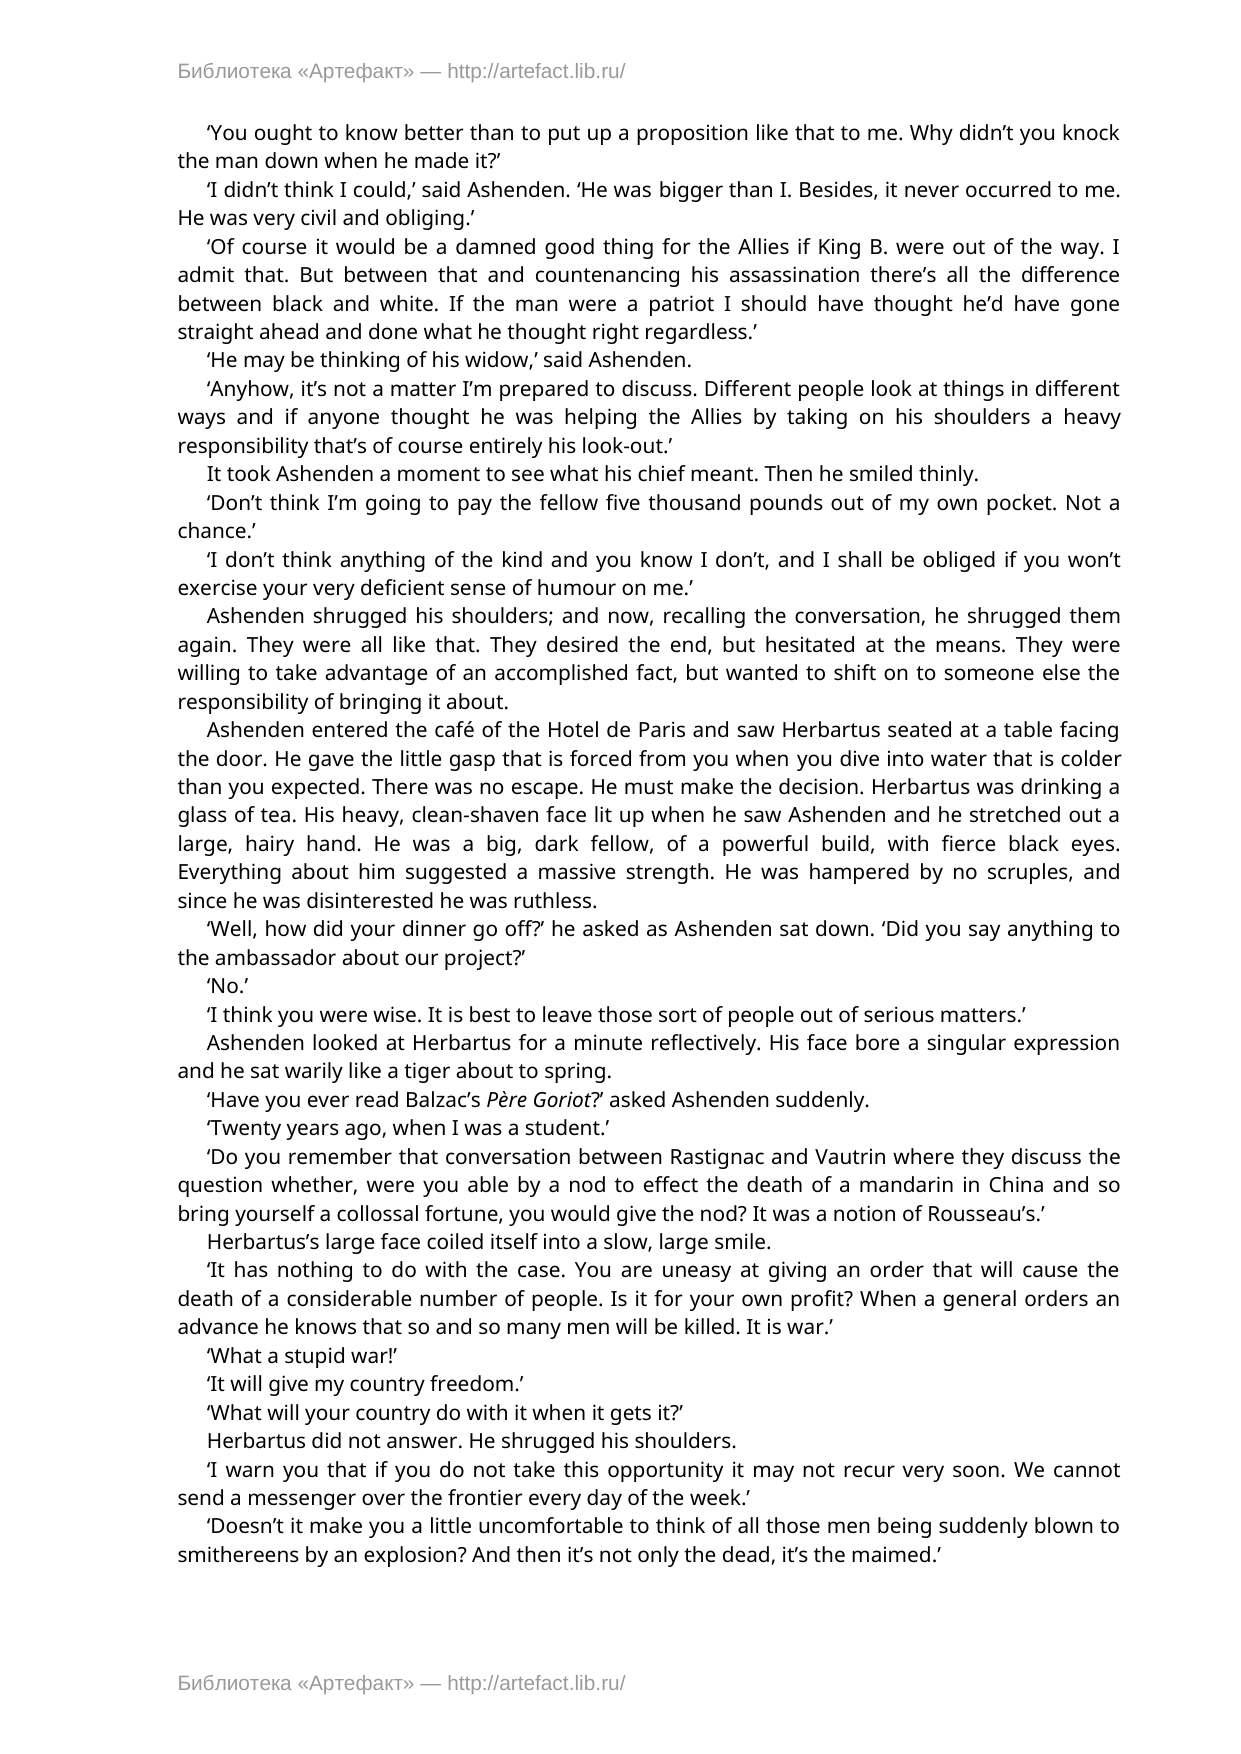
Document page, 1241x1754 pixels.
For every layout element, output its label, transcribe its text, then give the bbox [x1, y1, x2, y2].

text ‘What will your country do with it when it gets it?’ [177, 1398, 1122, 1426]
text ‘I don’t think anything of the kind and you know I don’t, and I shall be obliged if you won’t exercise your very deficient sense of humour on me.’ [177, 545, 1122, 602]
text ‘Have you ever read Balzac’s Père Goriot?’ asked Ashenden suddenly. [177, 1085, 1122, 1113]
text ‘It has nothing to do with the case. You are uneasy at giving an order that will cause the death of a considerable number of people. Is it for your own profit? When a general orders an advance he knows that so and so many men will be killed. It is war.’ [177, 1256, 1122, 1341]
text Ashenden looked at Herbartus for a minute reflectively. His face bore a singular expression and he sat warily like a tiger about to spring. [177, 1028, 1122, 1085]
text ‘Well, how did your dinner go off?’ he asked as Ashenden sat down. ‘Did you say anything to the ambassador about our project?’ [177, 914, 1122, 971]
text ‘It will give my country freedom.’ [177, 1369, 1122, 1398]
text ‘I didn’t think I could,’ said Ashenden. ‘He was bigger than I. Besides, it never occurred to me. He was very civil and obliging.’ [177, 175, 1122, 232]
text ‘I think you were wise. It is best to leave those sort of people out of serious matters.’ [177, 1000, 1122, 1028]
text ‘What a stupid war!’ [177, 1341, 1122, 1369]
text ‘You ought to know better than to put up a proposition like that to me. Why didn’t you knock the man down when he made it?’ [177, 118, 1122, 175]
text It took Ashenden a moment to see what his chief meant. Then he smiled thinly. [177, 459, 1122, 488]
text ‘Doesn’t it make you a little uncomfortable to think of all those men being suddenly blown to smithereens by an explosion? And then it’s not only the dead, it’s the maimed.’ [177, 1512, 1122, 1568]
text ‘Of course it would be a damned good thing for the Allies if King B. were out of the way. I admit that. But between that and countenancing his assassination there’s all the difference between black and white. If the man were a patriot I should have thought he’d have gone straight ahead and done what he thought right regardless.’ [177, 232, 1122, 346]
text ‘Don’t think I’m going to pay the fellow five thousand pounds out of my own pocket. Not a chance.’ [177, 488, 1122, 545]
text Herbartus did not answer. He shrugged his shoulders. [177, 1426, 1122, 1455]
text Herbartus’s large face coiled itself into a slow, large smile. [177, 1227, 1122, 1256]
text ‘Do you remember that conversation between Rastignac and Vautrin where they discuss the question whether, were you able by a nod to effect the death of a mandarin in China and so bring yourself a collossal fortune, you would give the nod? It was a notion of Rousseau’s.’ [177, 1142, 1122, 1227]
text Ashenden entered the café of the Hotel de Paris and saw Herbartus seated at a table facing the door. He gave the little gasp that is forced from you when you dive into water that is colder than you expected. There was no escape. He must make the decision. Herbartus was drinking a glass of tea. His heavy, clean-shaven face lit up when he saw Ashenden and he stretched out a large, hairy hand. He was a big, dark fellow, of a powerful build, with fierce black eyes. Everything about him suggested a massive strength. He was hampered by no scruples, and since he was disinterested he was ruthless. [177, 715, 1122, 914]
text ‘Anyhow, it’s not a matter I’m prepared to discuss. Different people look at things in different ways and if anyone thought he was helping the Allies by taking on his shoulders a heavy responsibility that’s of course entirely his look-out.’ [177, 374, 1122, 459]
text ‘He may be thinking of his widow,’ said Ashenden. [177, 346, 1122, 374]
text ‘I warn you that if you do not take this opportunity it may not recur very soon. We cannot send a messenger over the frontier every day of the week.’ [177, 1455, 1122, 1512]
text Ashenden shrugged his shoulders; and now, recalling the conversation, he shrugged them again. They were all like that. They desired the end, but hesitated at the means. They were willing to take advantage of an accomplished fact, but wanted to shift on to someone else the responsibility of bringing it about. [177, 602, 1122, 715]
text ‘No.’ [177, 971, 1122, 1000]
text ‘Twenty years ago, when I was a student.’ [177, 1113, 1122, 1142]
